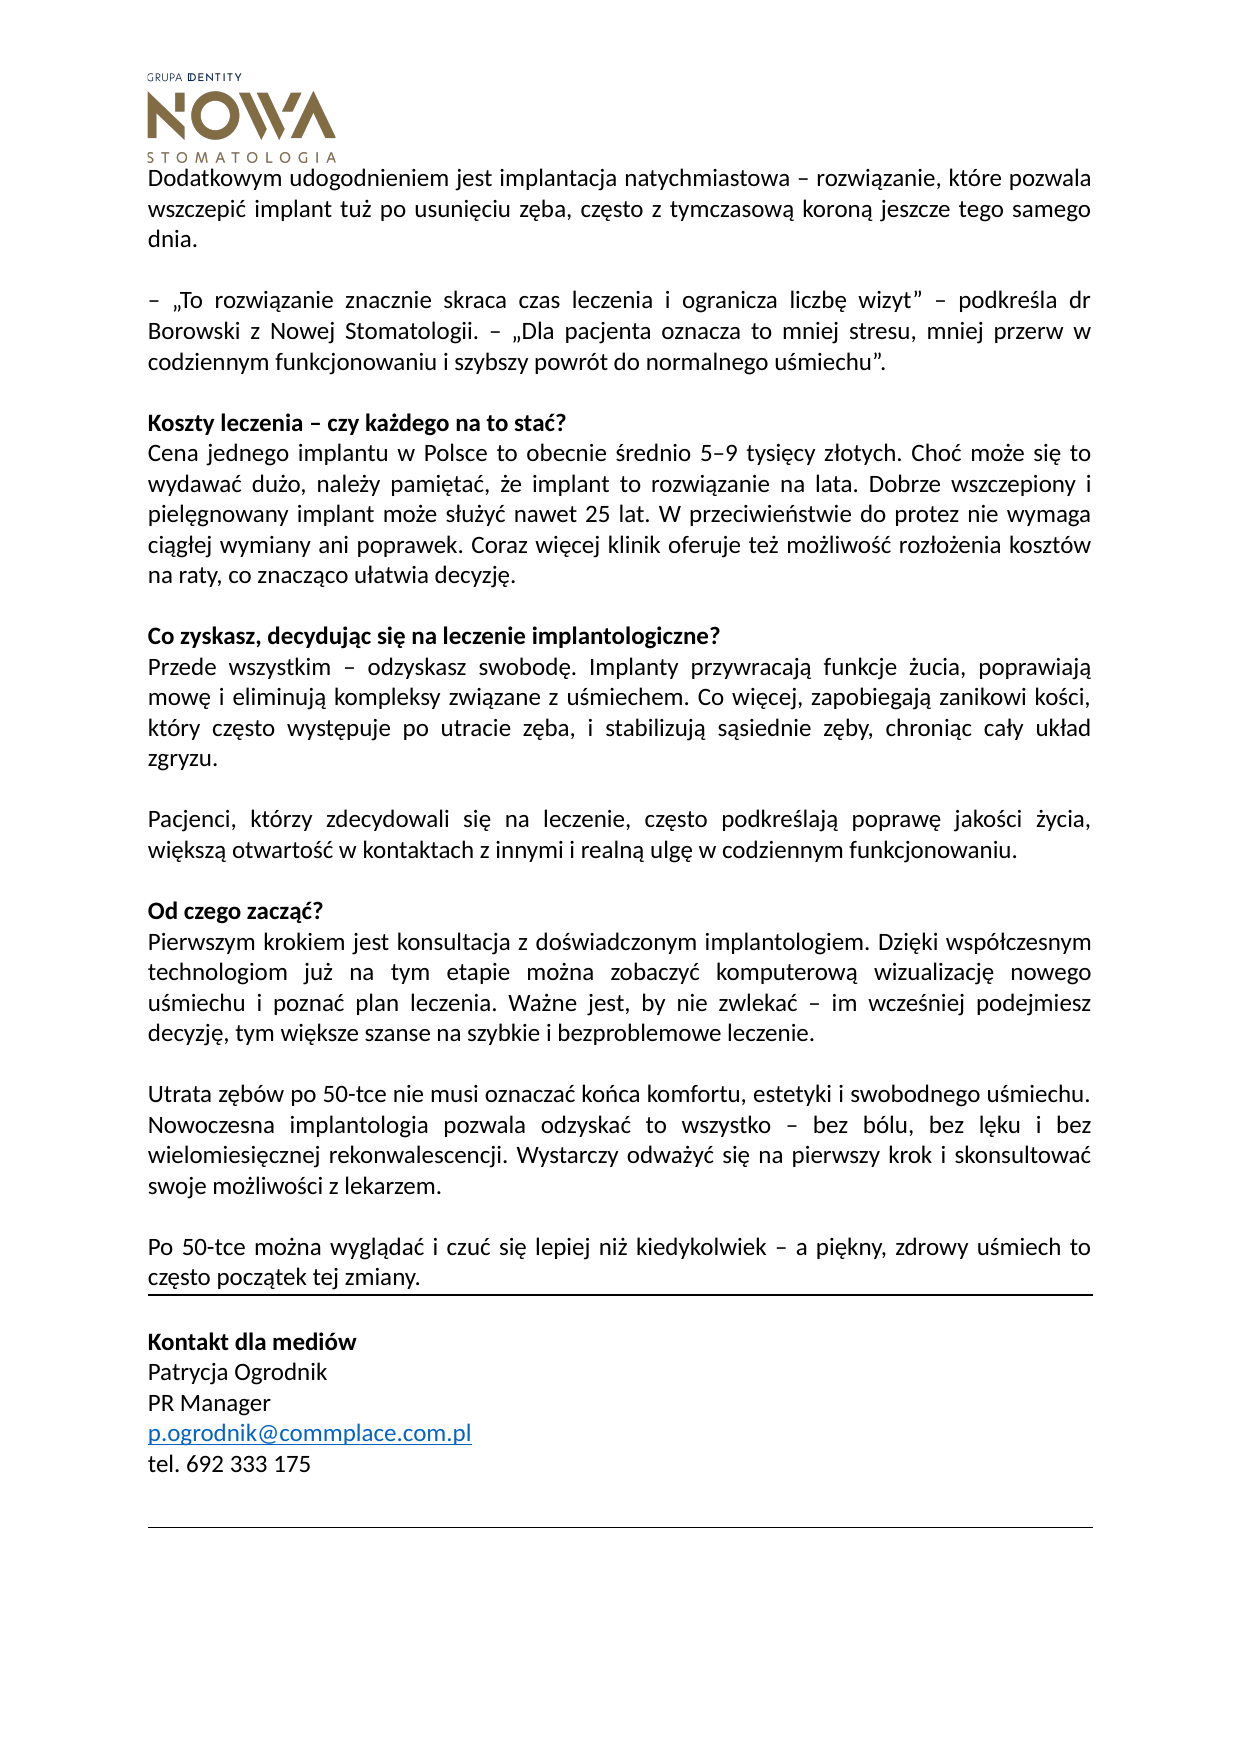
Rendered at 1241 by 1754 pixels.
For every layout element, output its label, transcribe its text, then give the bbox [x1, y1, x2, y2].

text PR Manager [148, 1387, 1093, 1418]
text Cena jednego implantu w Polsce to obecnie średnio 5–9 tysięcy złotych. Choć może się to wydawać dużo, należy pamiętać, że implant to rozwiązanie na lata. Dobrze wszczepiony i pielęgnowany implant może służyć nawet 25 lat. W przeciwieństwie do protez nie wymaga ciągłej wymiany ani poprawek. Coraz więcej klinik oferuje też możliwość rozłożenia kosztów na raty, co znacząco ułatwia decyzję. [148, 437, 1093, 590]
text p.ogrodnik@commplace.com.pl [148, 1418, 1093, 1448]
text Co zyskasz, decydując się na leczenie implantologiczne? [148, 620, 1093, 651]
text Od czego zacząć? [148, 895, 1093, 926]
text Koszty leczenia – czy każdego na to stać? [148, 407, 1093, 437]
text – „To rozwiązanie znacznie skraca czas leczenia i ogranicza liczbę wizyt” – podkreśla dr Borowski z Nowej Stomatologii. – „Dla pacjenta oznacza to mniej stresu, mniej przerw w codziennym funkcjonowaniu i szybszy powrót do normalnego uśmiechu”. [148, 285, 1093, 376]
text Pierwszym krokiem jest konsultacja z doświadczonym implantologiem. Dzięki współczesnym technologiom już na tym etapie można zobaczyć komputerową wizualizację nowego uśmiechu i poznać plan leczenia. Ważne jest, by nie zwlekać – im wcześniej podejmiesz decyzję, tym większe szanse na szybkie i bezproblemowe leczenie. [148, 926, 1093, 1048]
text Kontakt dla mediów [148, 1326, 1093, 1357]
text Dodatkowym udogodnieniem jest implantacja natychmiastowa – rozwiązanie, które pozwala wszczepić implant tuż po usunięciu zęba, często z tymczasową koroną jeszcze tego samego dnia. [148, 163, 1093, 254]
text Pacjenci, którzy zdecydowali się na leczenie, często podkreślają poprawę jakości życia, większą otwartość w kontaktach z innymi i realną ulgę w codziennym funkcjonowaniu. [148, 803, 1093, 864]
text Przede wszystkim – odzyskasz swobodę. Implanty przywracają funkcje żucia, poprawiają mowę i eliminują kompleksy związane z uśmiechem. Co więcej, zapobiegają zanikowi kości, który często występuje po utracie zęba, i stabilizują sąsiednie zęby, chroniąc cały układ zgryzu. [148, 651, 1093, 773]
text tel. 692 333 175 [148, 1448, 1093, 1479]
text Po 50-tce można wyglądać i czuć się lepiej niż kiedykolwiek – a piękny, zdrowy uśmiech to często początek tej zmiany. [148, 1231, 1093, 1294]
text Utrata zębów po 50-tce nie musi oznaczać końca komfortu, estetyki i swobodnego uśmiechu. Nowoczesna implantologia pozwala odzyskać to wszystko – bez bólu, bez lęku i bez wielomiesięcznej rekonwalescencji. Wystarczy odważyć się na pierwszy krok i skonsultować swoje możliwości z lekarzem. [148, 1078, 1093, 1200]
picture [147, 73, 336, 163]
text Patrycja Ogrodnik [148, 1357, 1093, 1387]
